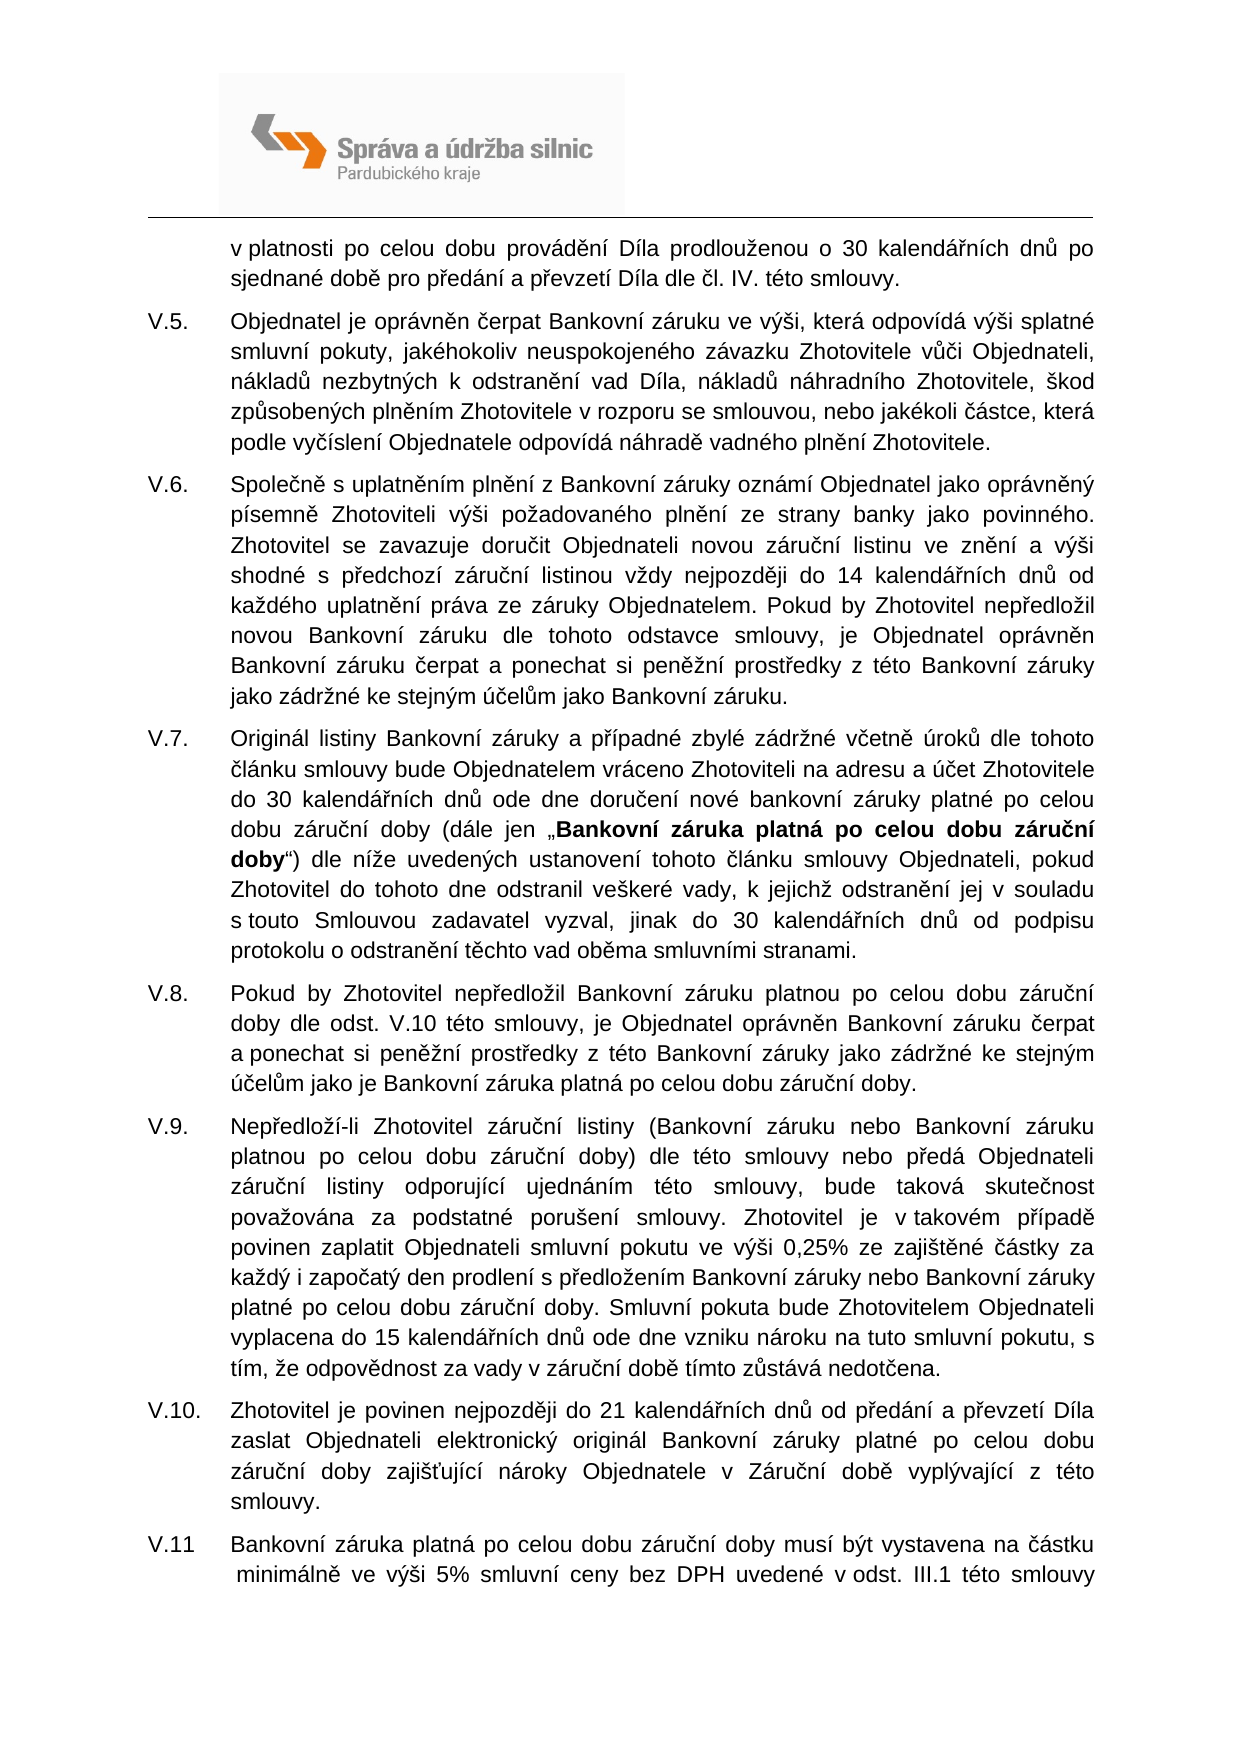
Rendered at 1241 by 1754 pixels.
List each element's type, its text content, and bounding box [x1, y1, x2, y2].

list Pokud by Zhotovitel nepředložil Bankovní záruku platnou po celou dobu záruční doby dle odst. V.10 této smlouvy, je Objednatel oprávněn Bankovní záruku čerpat a ponechat si peněžní prostředky z této Bankovní záruky jako zádržné ke stejným účelům jako je Bankovní záruka platná po celou dobu záruční doby. [148, 979, 1095, 1097]
list Společně s uplatněním plnění z Bankovní záruky oznámí Objednatel jako oprávněný písemně Zhotoviteli výši požadovaného plnění ze strany banky jako povinného. Zhotovitel se zavazuje doručit Objednateli novou záruční listinu ve znění a výši shodné s předchozí záruční listinou vždy nejpozději do 14 kalendářních dnů od každého uplatnění práva ze záruky Objednatelem. Pokud by Zhotovitel nepředložil novou Bankovní záruku dle tohoto odstavce smlouvy, je Objednatel oprávněn Bankovní záruku čerpat a ponechat si peněžní prostředky z této Bankovní záruky jako zádržné ke stejným účelům jako Bankovní záruku. [148, 471, 1095, 709]
picture [218, 73, 625, 215]
list Objednatel je oprávněn čerpat Bankovní záruku ve výši, která odpovídá výši splatné smluvní pokuty, jakéhokoliv neuspokojeného závazku Zhotovitele vůči Objednateli, nákladů nezbytných k odstranění vad Díla, nákladů náhradního Zhotovitele, škod způsobených plněním Zhotovitele v rozporu se smlouvou, nebo jakékoli částce, která podle vyčíslení Objednatele odpovídá náhradě vadného plnění Zhotovitele. [148, 308, 1095, 455]
list Nepředloží-li Zhotovitel záruční listiny (Bankovní záruku nebo Bankovní záruku platnou po celou dobu záruční doby) dle této smlouvy nebo předá Objednateli záruční listiny odporující ujednáním této smlouvy, bude taková skutečnost považována za podstatné porušení smlouvy. Zhotovitel je v takovém případě povinen zaplatit Objednateli smluvní pokutu ve výši 0,25% ze zajištěné částky za každý i započatý den prodlení s předložením Bankovní záruky nebo Bankovní záruky platné po celou dobu záruční doby. Smluvní pokuta bude Zhotovitelem Objednateli vyplacena do 15 kalendářních dnů ode dne vzniku nároku na tuto smluvní pokutu, s tím, že odpovědnost za vady v záruční době tímto zůstává nedotčena. [148, 1113, 1095, 1381]
list Zhotovitel je povinen nejpozději do 21 kalendářních dnů od předání a převzetí Díla zaslat Objednateli elektronický originál Bankovní záruky platné po celou dobu záruční doby zajišťující nároky Objednatele v Záruční době vyplývající z této smlouvy. [148, 1397, 1095, 1514]
list Originál listiny Bankovní záruky a případné zbylé zádržné včetně úroků dle tohoto článku smlouvy bude Objednatelem vráceno Zhotoviteli na adresu a účet Zhotovitele do 30 kalendářních dnů ode dne doručení nové bankovní záruky platné po celou dobu záruční doby (dále jen „Bankovní záruka platná po celou dobu záruční doby“) dle níže uvedených ustanovení tohoto článku smlouvy Objednateli, pokud Zhotovitel do tohoto dne odstranil veškeré vady, k jejichž odstranění jej v souladu s touto Smlouvou zadavatel vyzval, jinak do 30 kalendářních dnů od podpisu protokolu o odstranění těchto vad oběma smluvními stranami. [148, 725, 1095, 963]
